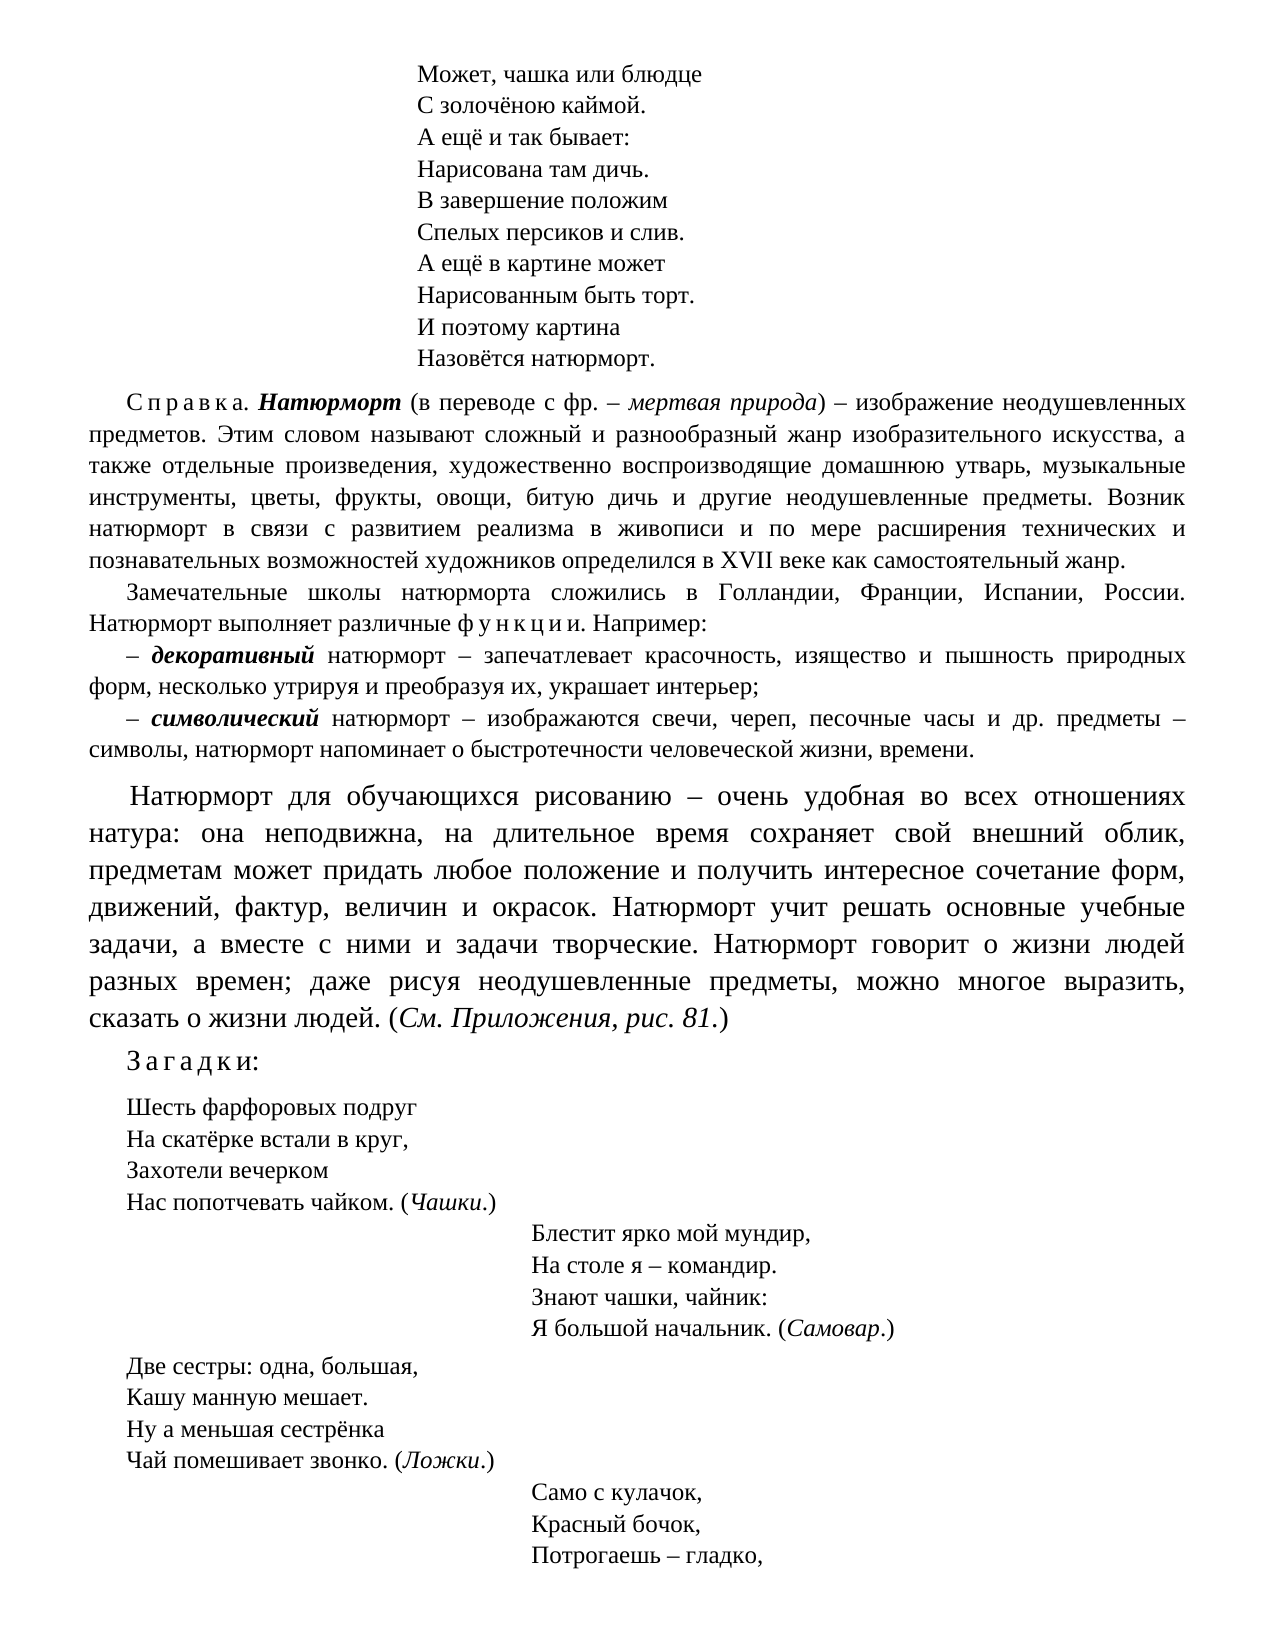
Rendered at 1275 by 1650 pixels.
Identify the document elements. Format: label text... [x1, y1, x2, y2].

text Потрогаешь – гладко, [89, 1540, 1186, 1569]
text Кашу манную мешает. [89, 1382, 1186, 1411]
text Чай помешивает звонко. (Ложки.) [89, 1446, 1186, 1474]
text – декоративный натюрморт – запечатлевает красочность, изящество и пышность природных форм, несколько утрируя и преобразуя их, украшает интерьер; [89, 640, 1186, 700]
text Две сестры: одна, большая, [89, 1351, 1186, 1380]
text Назовётся натюрморт. [89, 343, 1186, 372]
text На столе я – командир. [89, 1250, 1186, 1279]
text Блестит ярко мой мундир, [89, 1218, 1186, 1247]
text А ещё в картине может [89, 248, 1186, 277]
text Может, чашка или блюдце [89, 59, 1186, 88]
text Я большой начальник. (Самовар.) [89, 1313, 1186, 1342]
text Нас попотчевать чайком. (Чашки.) [89, 1187, 1186, 1216]
text Нарисованным быть торт. [89, 280, 1186, 309]
text На скатёрке встали в круг, [89, 1124, 1186, 1152]
text И поэтому картина [89, 312, 1186, 340]
text – символический натюрморт – изображаются свечи, череп, песочные часы и др. предметы – символы, натюрморт напоминает о быстротечности человеческой жизни, времени. [89, 703, 1186, 763]
text Само с кулачок, [89, 1477, 1186, 1506]
text А ещё и так бывает: [89, 122, 1186, 151]
text Шесть фарфоровых подруг [89, 1092, 1186, 1121]
text Ну а меньшая сестрёнка [89, 1414, 1186, 1443]
text Нарисована там дичь. [89, 154, 1186, 182]
text Захотели вечерком [89, 1155, 1186, 1184]
text Спелых персиков и слив. [89, 217, 1186, 246]
text С золочёною каймой. [89, 91, 1186, 119]
text Загадки: [89, 1043, 1186, 1076]
text В завершение положим [89, 185, 1186, 214]
text Красный бочок, [89, 1509, 1186, 1537]
text Справка. Натюрморт (в переводе с фр. – мертвая природа) – изображение неодушевленных предметов. Этим словом называют сложный и разнообразный жанр изобразительного искусства, а также отдельные произведения, художественно воспроизводящие домашнюю утварь, музыкальные инструменты, цветы, фрукты, овощи, битую дичь и другие неодушевленные предметы. Возник натюрморт в связи с развитием реализма в живописи и по мере расширения технических и познавательных возможностей художников определился в XVII веке как самостоятельный жанр. [89, 387, 1186, 574]
text Замечательные школы натюрморта сложились в Голландии, Франции, Испании, России. Натюрморт выполняет различные функции. Например: [89, 577, 1186, 637]
text Знают чашки, чайник: [89, 1282, 1186, 1310]
text Натюрморт для обучающихся рисованию – очень удобная во всех отношениях натура: она неподвижна, на длительное время сохраняет свой внешний облик, предметам может придать любое положение и получить интересное сочетание форм, движений, фактур, величин и окрасок. Натюрморт учит решать основные учебные задачи, а вместе с ними и задачи творческие. Натюрморт говорит о жизни людей разных времен; даже рисуя неодушевленные предметы, можно многое выразить, сказать о жизни людей. (См. Приложения, рис. 81.) [89, 778, 1186, 1033]
